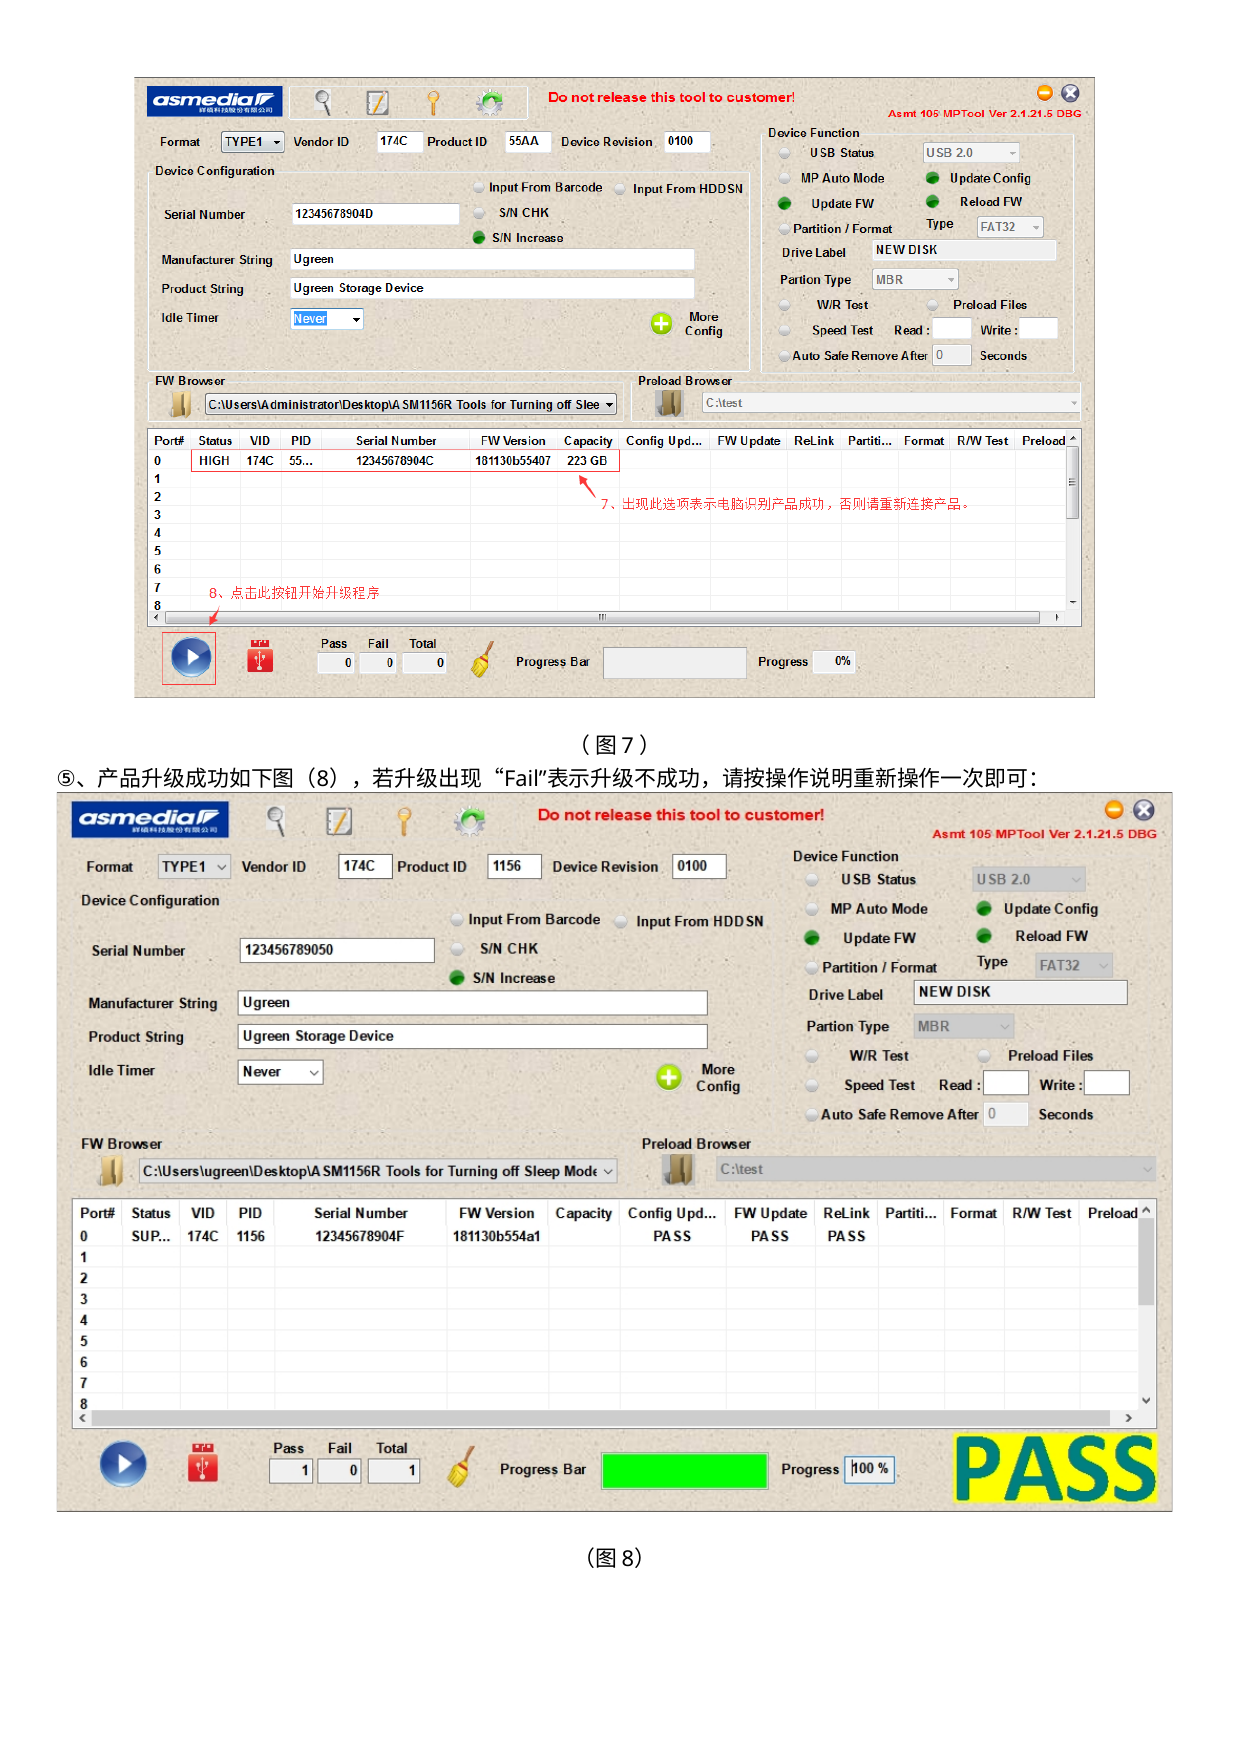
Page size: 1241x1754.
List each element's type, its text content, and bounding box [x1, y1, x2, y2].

list ⑤、产品升级成功如下图（8），若升级出现“Fail”表示升级不成功，请按操作说明重新操作一次即可： [56, 760, 1173, 792]
list （ 图7 ） [56, 728, 1173, 760]
list （图8） [56, 1540, 1173, 1573]
picture [56, 792, 1173, 1512]
picture [134, 77, 1095, 698]
